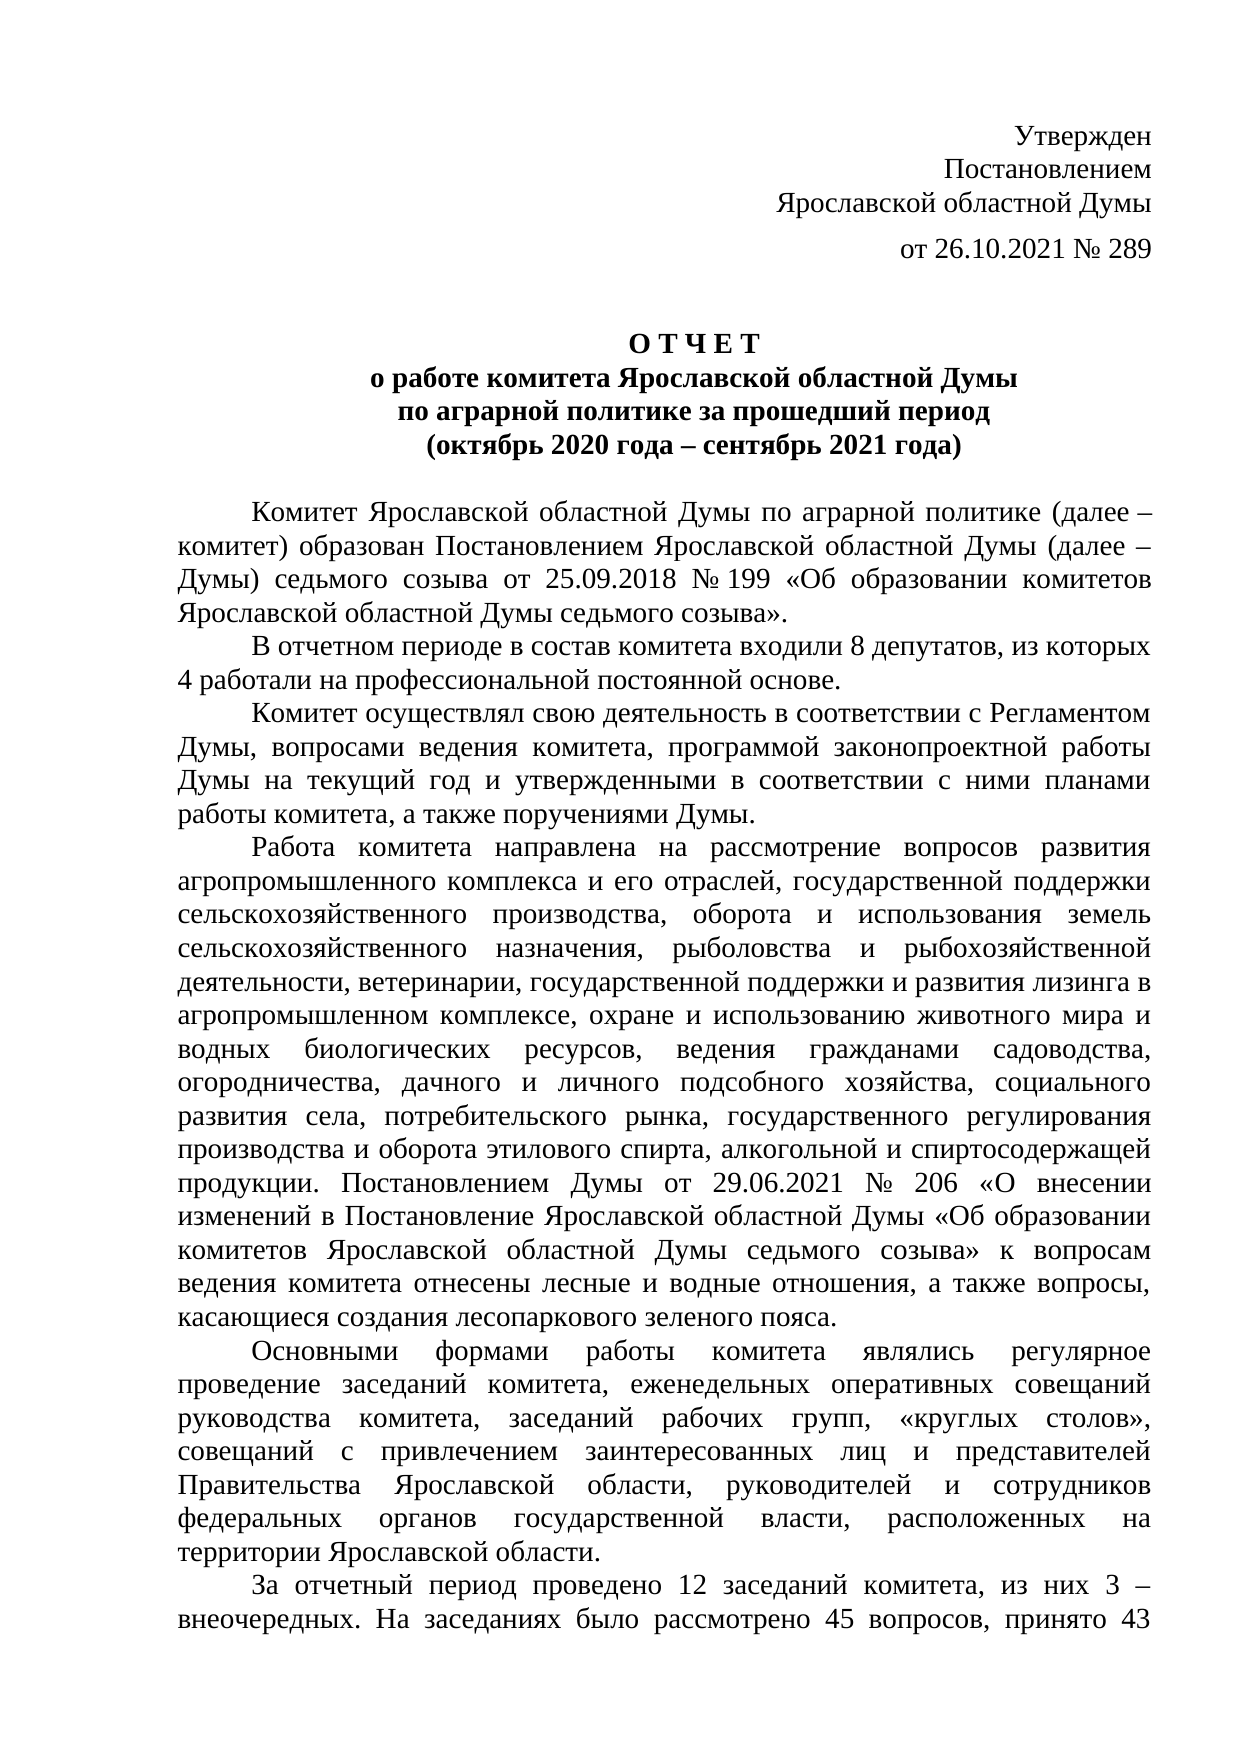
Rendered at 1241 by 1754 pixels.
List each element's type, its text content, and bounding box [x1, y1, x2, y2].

text О Т Ч Е Т [236, 326, 1152, 360]
text Основными формами работы комитета являлись регулярное проведение заседаний комитета, еженедельных оперативных совещаний руководства комитета, заседаний рабочих групп, «круглых столов», совещаний с привлечением заинтересованных лиц и представителей Правительства Ярославской области, руководителей и сотрудников федеральных органов государственной власти, расположенных на территории Ярославской области. [177, 1333, 1152, 1567]
text от 26.10.2021 № 289 [177, 231, 1152, 265]
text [177, 1567, 1152, 1634]
text В отчетном периоде в состав комитета входили 8 депутатов, из которых 4 работали на профессиональной постоянной основе. [177, 628, 1152, 695]
text Утвержден [177, 118, 1152, 152]
subtitle Работа комитета направлена на рассмотрение вопросов развития агропромышленного комплекса и его отраслей, государственной поддержки сельскохозяйственного производства, оборота и использования земель сельскохозяйственного назначения, рыболовства и рыбохозяйственной деятельности, ветеринарии, государственной поддержки и развития лизинга в агропромышленном комплексе, охране и использованию животного мира и водных биологических ресурсов, ведения гражданами садоводства, огородничества, дачного и личного подсобного хозяйства, социального развития села, потребительского рынка, государственного регулирования производства и оборота этилового спирта, алкогольной и спиртосодержащей продукции. Постановлением Думы от 29.06.2021 № 206 «О внесении изменений в Постановление Ярославской областной Думы «Об образовании комитетов Ярославской областной Думы седьмого созыва» к вопросам ведения комитета отнесены лесные и водные отношения, а также вопросы, касающиеся создания лесопаркового зеленого пояса. [177, 829, 1152, 1333]
text Комитет осуществлял свою деятельность в соответствии с Регламентом Думы, вопросами ведения комитета, программой законопроектной работы Думы на текущий год и утвержденными в соответствии с ними планами работы комитета, а также поручениями Думы. [177, 695, 1152, 829]
text (октябрь 2020 года – сентябрь 2021 года) [236, 427, 1152, 461]
text по аграрной политике за прошедший период [236, 393, 1152, 427]
text о работе комитета Ярославской областной Думы [236, 360, 1152, 393]
text Ярославской областной Думы [177, 185, 1152, 219]
text Постановлением [177, 152, 1152, 185]
text Комитет Ярославской областной Думы по аграрной политике (далее – комитет) образован Постановлением Ярославской областной Думы (далее – Думы) седьмого созыва от 25.09.2018 № 199 «Об образовании комитетов Ярославской областной Думы седьмого созыва». [177, 494, 1152, 628]
